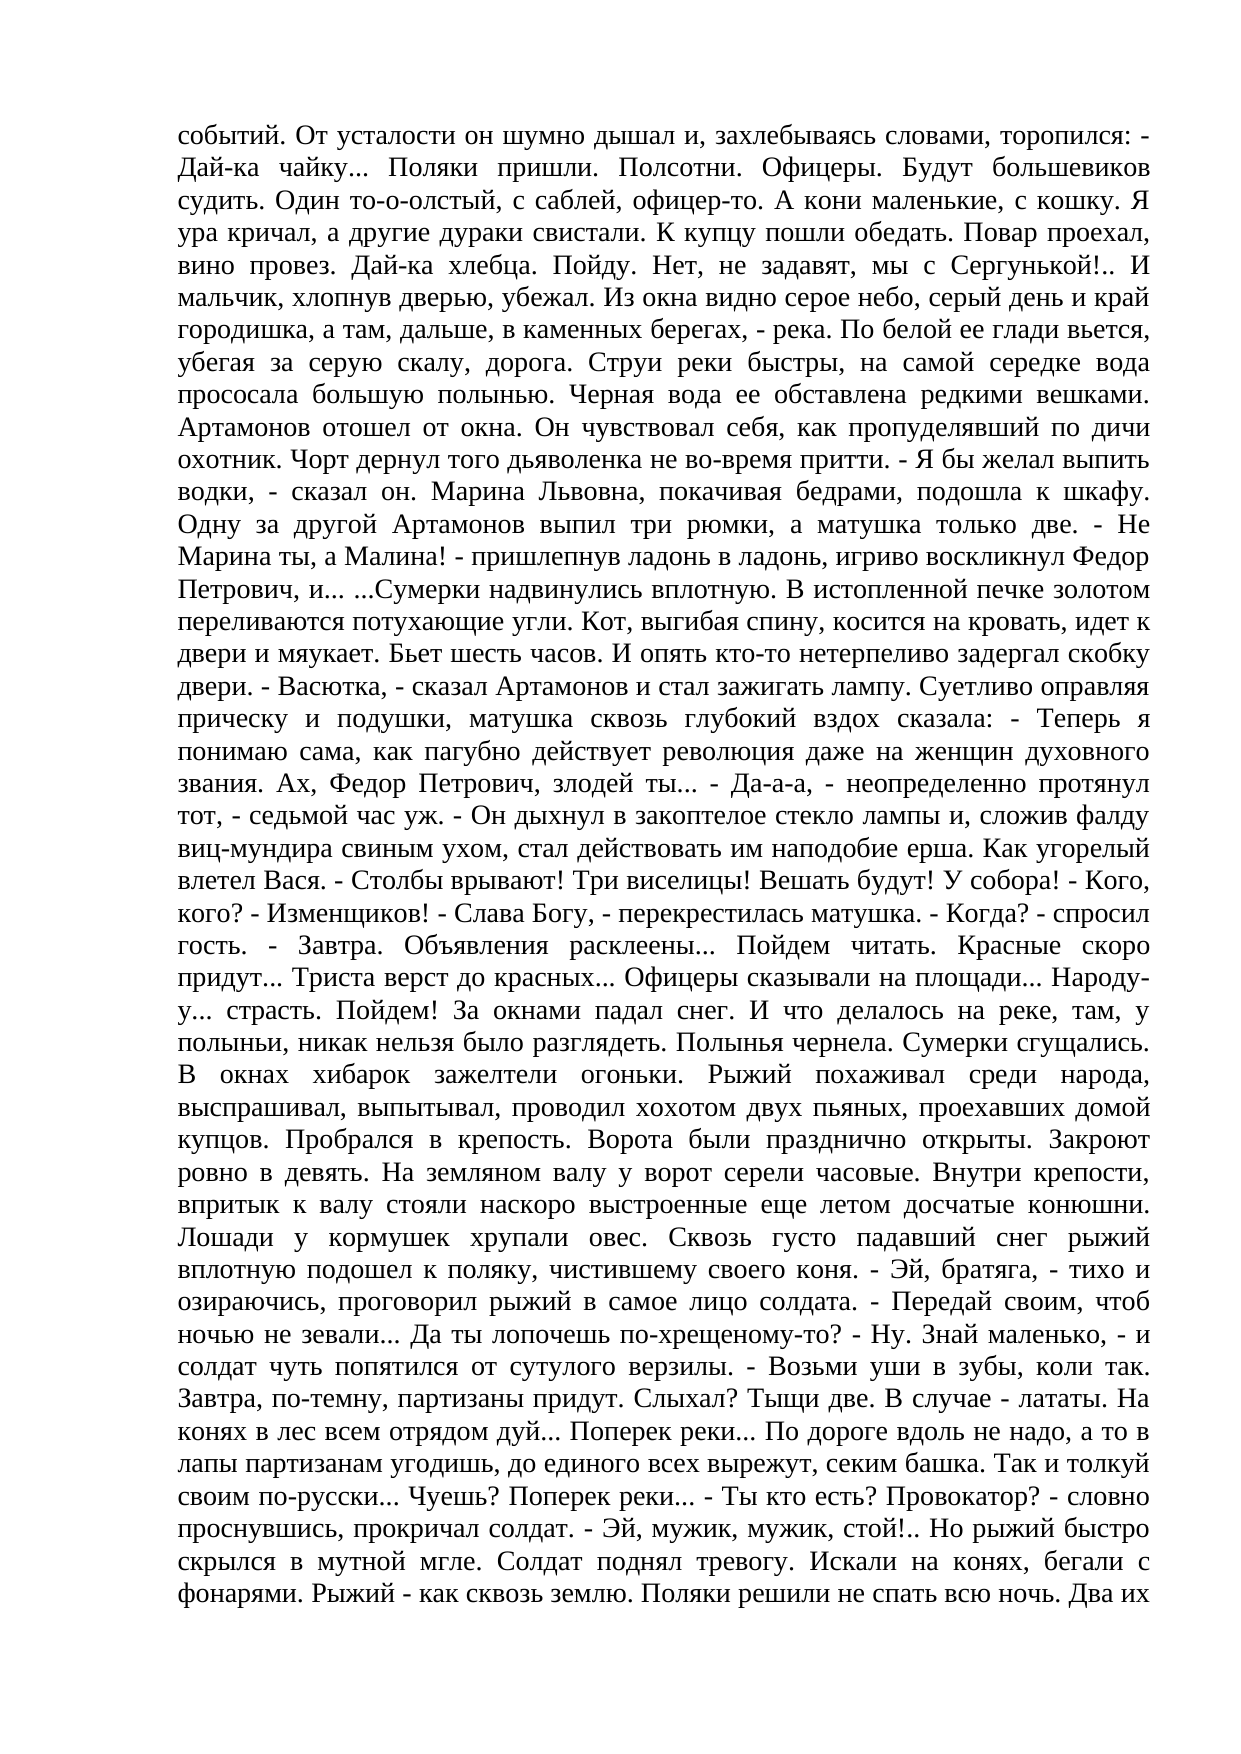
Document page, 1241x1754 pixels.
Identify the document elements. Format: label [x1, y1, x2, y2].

text [177, 118, 1152, 1608]
